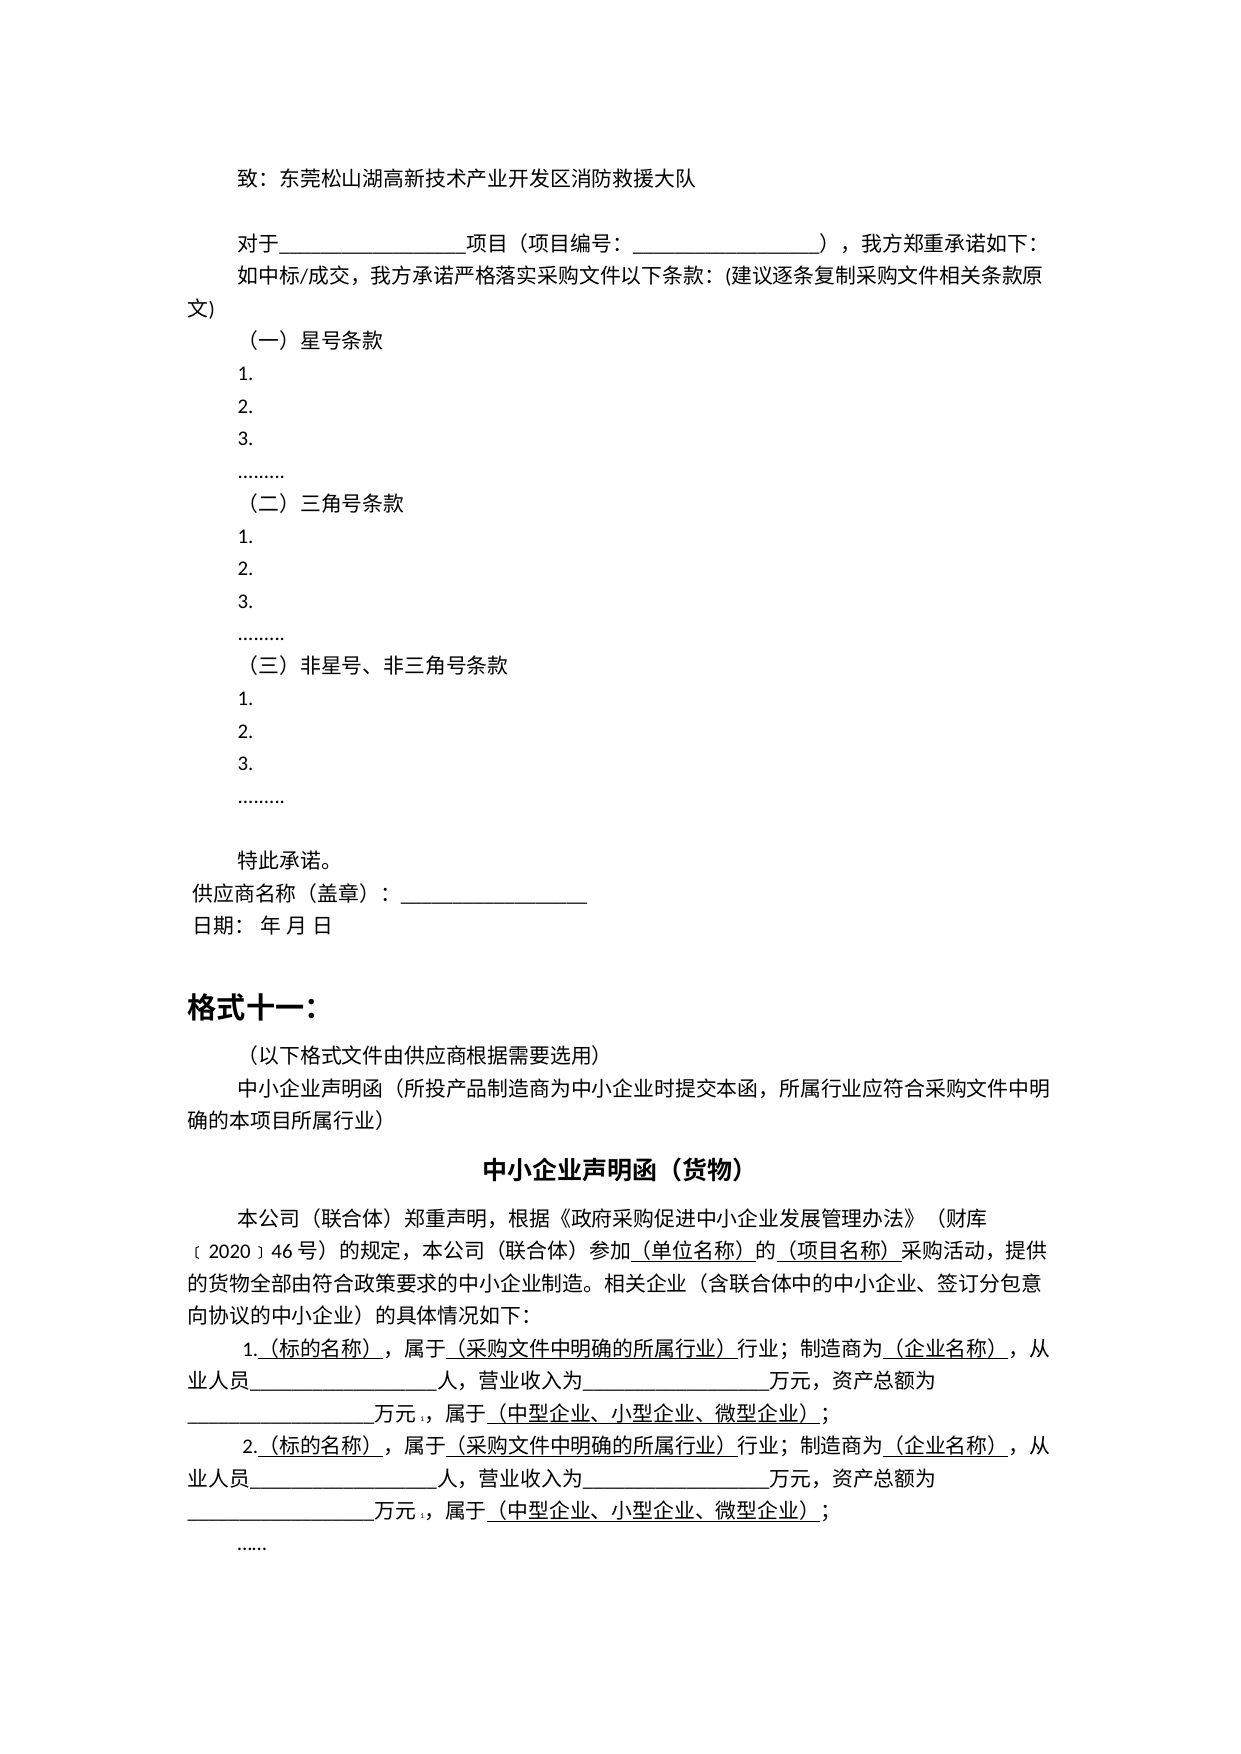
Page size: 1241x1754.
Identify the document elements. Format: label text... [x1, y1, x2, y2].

text 格式十一： [187, 974, 1053, 1039]
text 2.（标的名称），属于（采购文件中明确的所属行业）行业；制造商为（企业名称），从业人员__________________人，营业收入为__________________万元，资产总额为__________________万元1，属于（中型企业、小型企业、微型企业）； [187, 1429, 1053, 1527]
text 如中标/成交，我方承诺严格落实采购文件以下条款：(建议逐条复制采购文件相关条款原文) [187, 259, 1053, 324]
text 3. [187, 584, 1053, 617]
text 2. [187, 714, 1053, 747]
text 中小企业声明函（所投产品制造商为中小企业时提交本函，所属行业应符合采购文件中明确的本项目所属行业） [187, 1072, 1053, 1137]
text 2. [187, 552, 1053, 584]
text （一）星号条款 [187, 324, 1053, 357]
text 3. [187, 747, 1053, 779]
text 本公司（联合体）郑重声明，根据《政府采购促进中小企业发展管理办法》（财库﹝2020﹞46 号）的规定，本公司（联合体）参加（单位名称）的（项目名称）采购活动，提供的货物全部由符合政策要求的中小企业制造。相关企业（含联合体中的中小企业、签订分包意向协议的中小企业）的具体情况如下： [187, 1202, 1053, 1332]
text 供应商名称（盖章）：__________________ [187, 877, 1053, 909]
text 致：东莞松山湖高新技术产业开发区消防救援大队 [187, 162, 1053, 227]
text ......... [187, 779, 1053, 844]
text 对于__________________项目（项目编号：__________________），我方郑重承诺如下： [187, 227, 1053, 259]
text 1. [187, 682, 1053, 714]
text 1. [187, 357, 1053, 389]
text 中小企业声明函（货物） [187, 1137, 1053, 1202]
text ......... [187, 617, 1053, 649]
text …… [187, 1527, 1053, 1559]
text （以下格式文件由供应商根据需要选用） [187, 1039, 1053, 1072]
text ......... [187, 454, 1053, 487]
text （三）非星号、非三角号条款 [187, 649, 1053, 682]
text 1.（标的名称），属于（采购文件中明确的所属行业）行业；制造商为（企业名称），从业人员__________________人，营业收入为__________________万元，资产总额为__________________万元1，属于（中型企业、小型企业、微型企业）； [187, 1332, 1053, 1429]
text 1. [187, 519, 1053, 552]
text 3. [187, 422, 1053, 454]
text 2. [187, 389, 1053, 422]
text 特此承诺。 [187, 844, 1053, 877]
text （二）三角号条款 [187, 487, 1053, 519]
text 日期： 年 月 日 [187, 909, 1053, 942]
